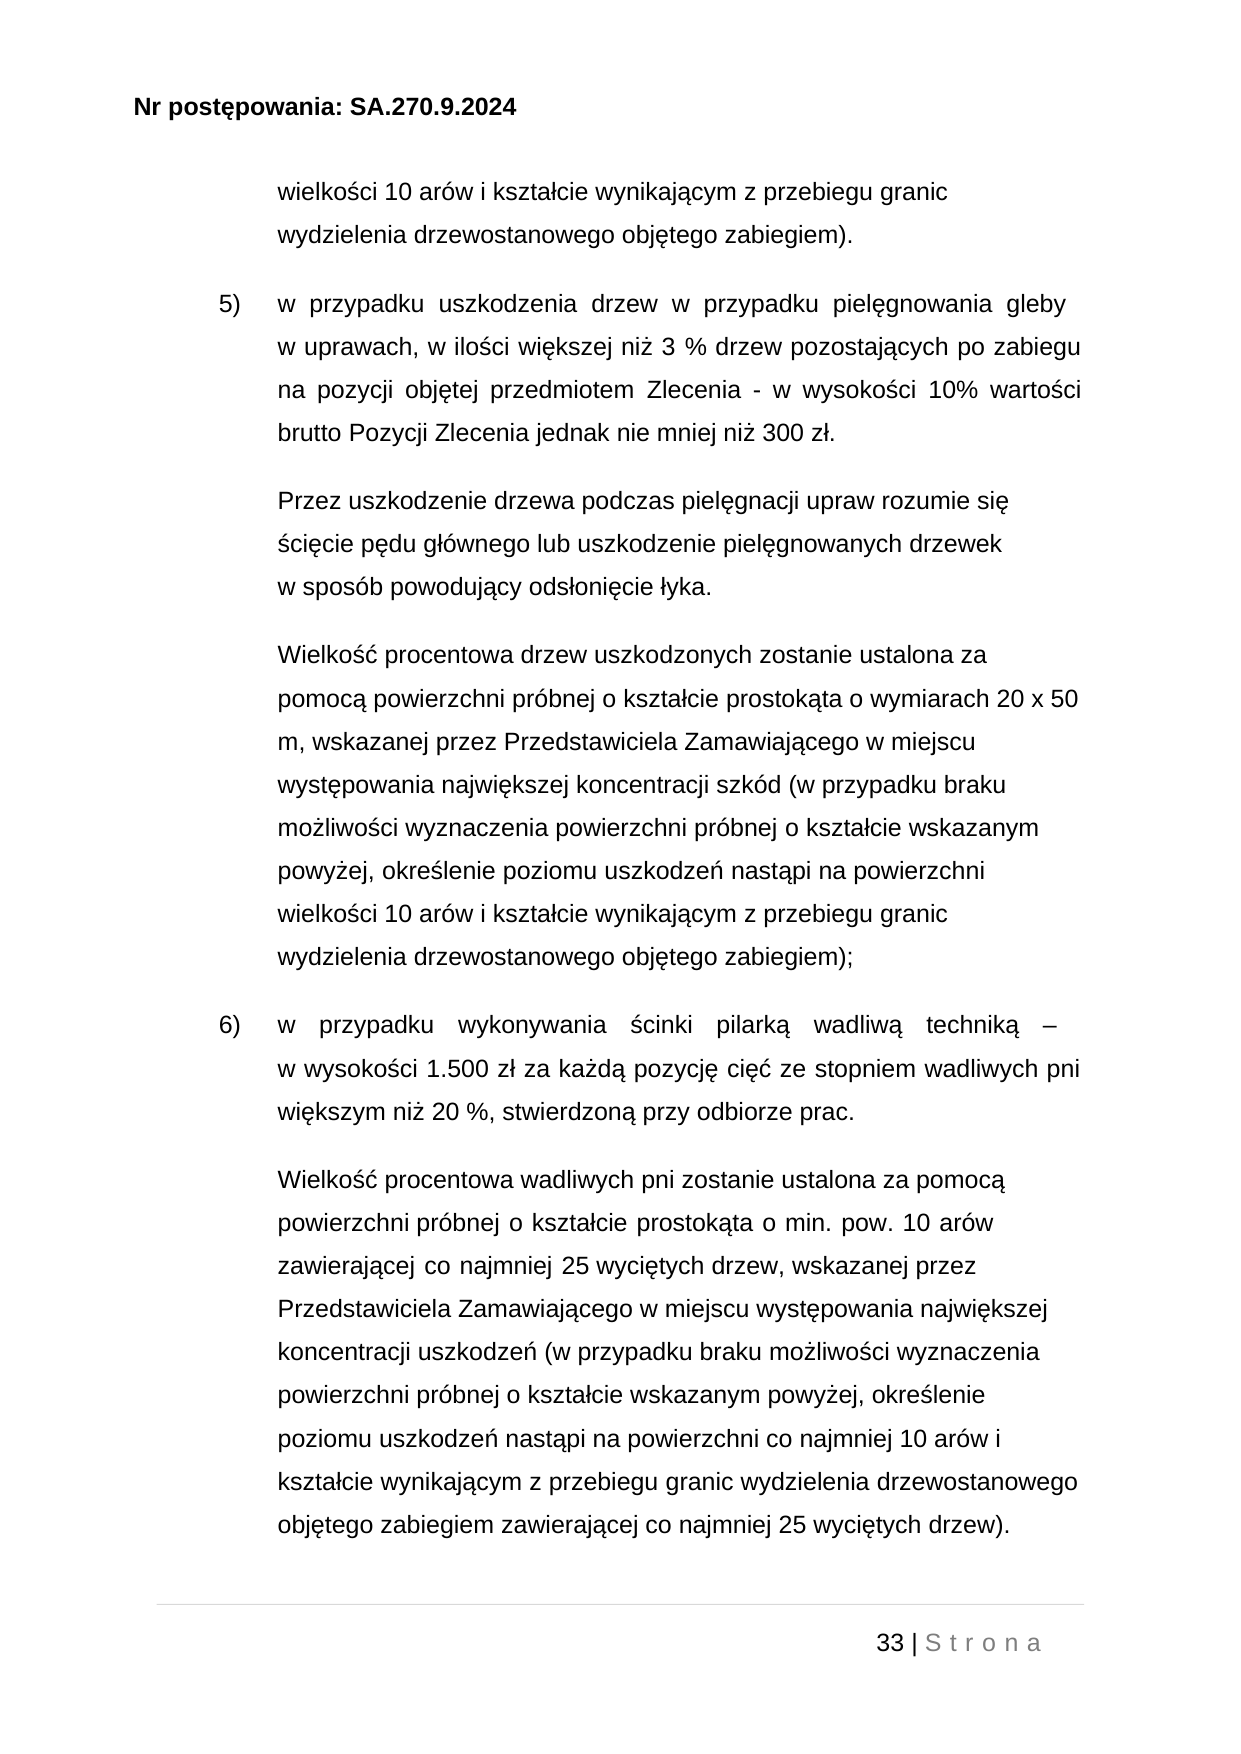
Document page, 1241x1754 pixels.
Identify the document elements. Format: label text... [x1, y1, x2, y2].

text Wielkość procentowa drzew uszkodzonych zostanie ustalona za pomocą powierzchni próbnej o kształcie prostokąta o wymiarach 20 x 50 m, wskazanej przez Przedstawiciela Zamawiającego w miejscu występowania największej koncentracji szkód (w przypadku braku możliwości wyznaczenia powierzchni próbnej o kształcie wskazanym powyżej, określenie poziomu uszkodzeń nastąpi na powierzchni wielkości 10 arów i kształcie wynikającym z przebiegu granic wydzielenia drzewostanowego objętego zabiegiem); [277, 640, 1081, 971]
text Wielkość procentowa wadliwych pni zostanie ustalona za pomocą powierzchni próbnej o kształcie prostokąta o min. pow. 10 arów zawierającej co najmniej 25 wyciętych drzew, wskazanej przez Przedstawiciela Zamawiającego w miejscu występowania największej koncentracji uszkodzeń (w przypadku braku możliwości wyznaczenia powierzchni próbnej o kształcie wskazanym powyżej, określenie poziomu uszkodzeń nastąpi na powierzchni co najmniej 10 arów i kształcie wynikającym z przebiegu granic wydzielenia drzewostanowego objętego zabiegiem zawierającej co najmniej 25 wyciętych drzew). [277, 1165, 1081, 1538]
list w przypadku uszkodzenia drzew w przypadku pielęgnowania gleby w uprawach, w ilości większej niż 3 % drzew pozostających po zabiegu na pozycji objętej przedmiotem Zlecenia - w wysokości 10% wartości brutto Pozycji Zlecenia jednak nie mniej niż 300 zł. [218, 288, 1081, 447]
list w przypadku wykonywania ścinki pilarką wadliwą techniką – w wysokości 1.500 zł za każdą pozycję cięć ze stopniem wadliwych pni większym niż 20 %, stwierdzoną przy odbiorze prac. [218, 1010, 1081, 1125]
text Przez uszkodzenie drzewa podczas pielęgnacji upraw rozumie się ścięcie pędu głównego lub uszkodzenie pielęgnowanych drzewek w sposób powodujący odsłonięcie łyka. [277, 486, 1081, 601]
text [277, 177, 1081, 249]
